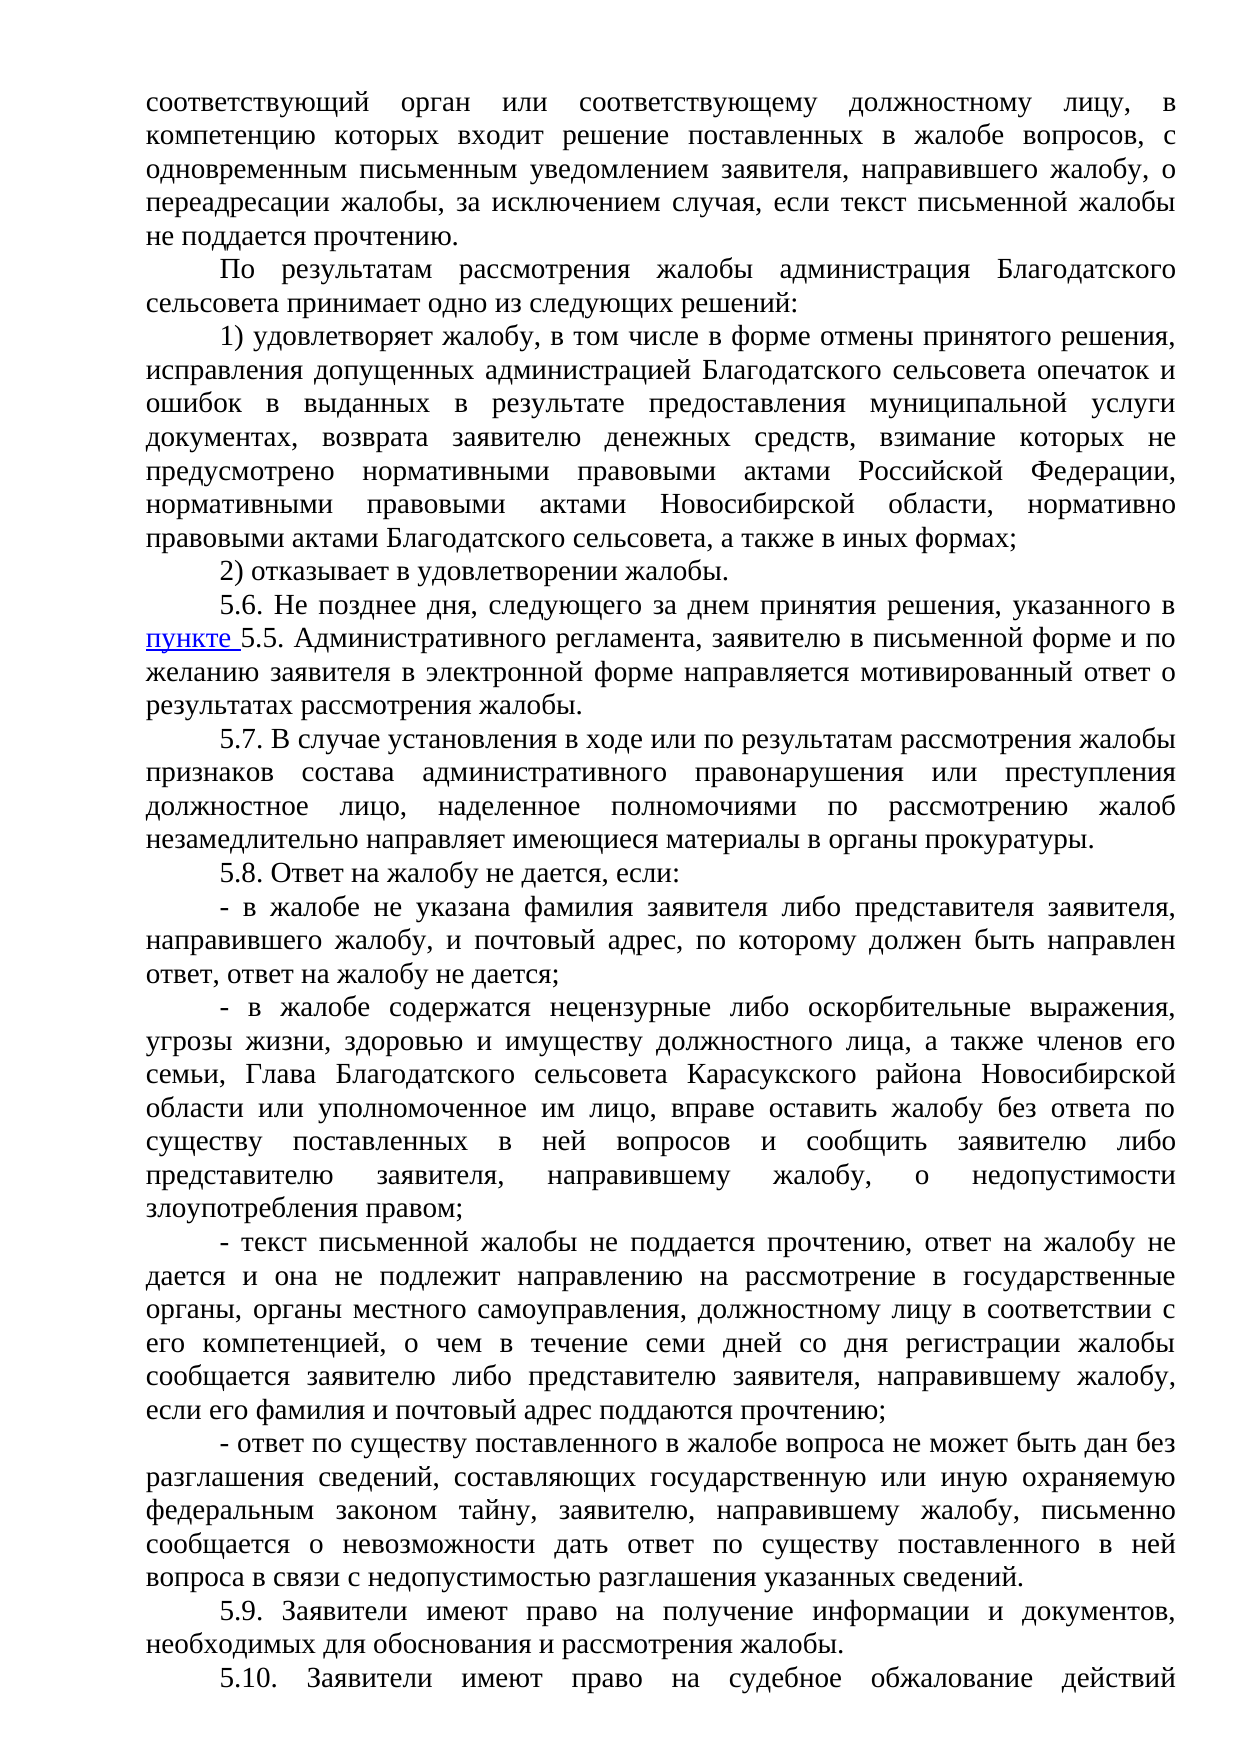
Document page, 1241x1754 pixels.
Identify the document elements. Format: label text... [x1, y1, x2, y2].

text 5.6. Не позднее дня, следующего за днем принятия решения, указанного в пункте 5.5. Административного регламента, заявителю в письменной форме и по желанию заявителя в электронной форме направляется мотивированный ответ о результатах рассмотрения жалобы. [146, 587, 1177, 721]
text 5.8. Ответ на жалобу не дается, если: [146, 855, 1177, 889]
text 1) удовлетворяет жалобу, в том числе в форме отмены принятого решения, исправления допущенных администрацией Благодатского сельсовета опечаток и ошибок в выданных в результате предоставления муниципальной услуги документах, возврата заявителю денежных средств, взимание которых не предусмотрено нормативными правовыми актами Российской Федерации, нормативными правовыми актами Новосибирской области, нормативно правовыми актами Благодатского сельсовета, а также в иных формах; [146, 318, 1177, 553]
text 2) отказывает в удовлетворении жалобы. [219, 553, 1177, 587]
text 5.7. В случае установления в ходе или по результатам рассмотрения жалобы признаков состава административного правонарушения или преступления должностное лицо, наделенное полномочиями по рассмотрению жалоб незамедлительно направляет имеющиеся материалы в органы прокуратуры. [146, 721, 1177, 855]
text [146, 1660, 1177, 1694]
text - в жалобе не указана фамилия заявителя либо представителя заявителя, направившего жалобу, и почтовый адрес, по которому должен быть направлен ответ, ответ на жалобу не дается; [146, 889, 1177, 989]
text - текст письменной жалобы не поддается прочтению, ответ на жалобу не дается и она не подлежит направлению на рассмотрение в государственные органы, органы местного самоуправления, должностному лицу в соответствии с его компетенцией, о чем в течение семи дней со дня регистрации жалобы сообщается заявителю либо представителю заявителя, направившему жалобу, если его фамилия и почтовый адрес поддаются прочтению; [146, 1224, 1177, 1425]
text По результатам рассмотрения жалобы администрация Благодатского сельсовета принимает одно из следующих решений: [146, 251, 1177, 318]
text - в жалобе содержатся нецензурные либо оскорбительные выражения, угрозы жизни, здоровью и имуществу должностного лица, а также членов его семьи, Глава Благодатского сельсовета Карасукского района Новосибирской области или уполномоченное им лицо, вправе оставить жалобу без ответа по существу поставленных в ней вопросов и сообщить заявителю либо представителю заявителя, направившему жалобу, о недопустимости злоупотребления правом; [146, 989, 1177, 1224]
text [146, 84, 1177, 251]
text - ответ по существу поставленного в жалобе вопроса не может быть дан без разглашения сведений, составляющих государственную или иную охраняемую федеральным законом тайну, заявителю, направившему жалобу, письменно сообщается о невозможности дать ответ по существу поставленного в ней вопроса в связи с недопустимостью разглашения указанных сведений. [146, 1425, 1177, 1593]
text 5.9. Заявители имеют право на получение информации и документов, необходимых для обоснования и рассмотрения жалобы. [146, 1593, 1177, 1660]
